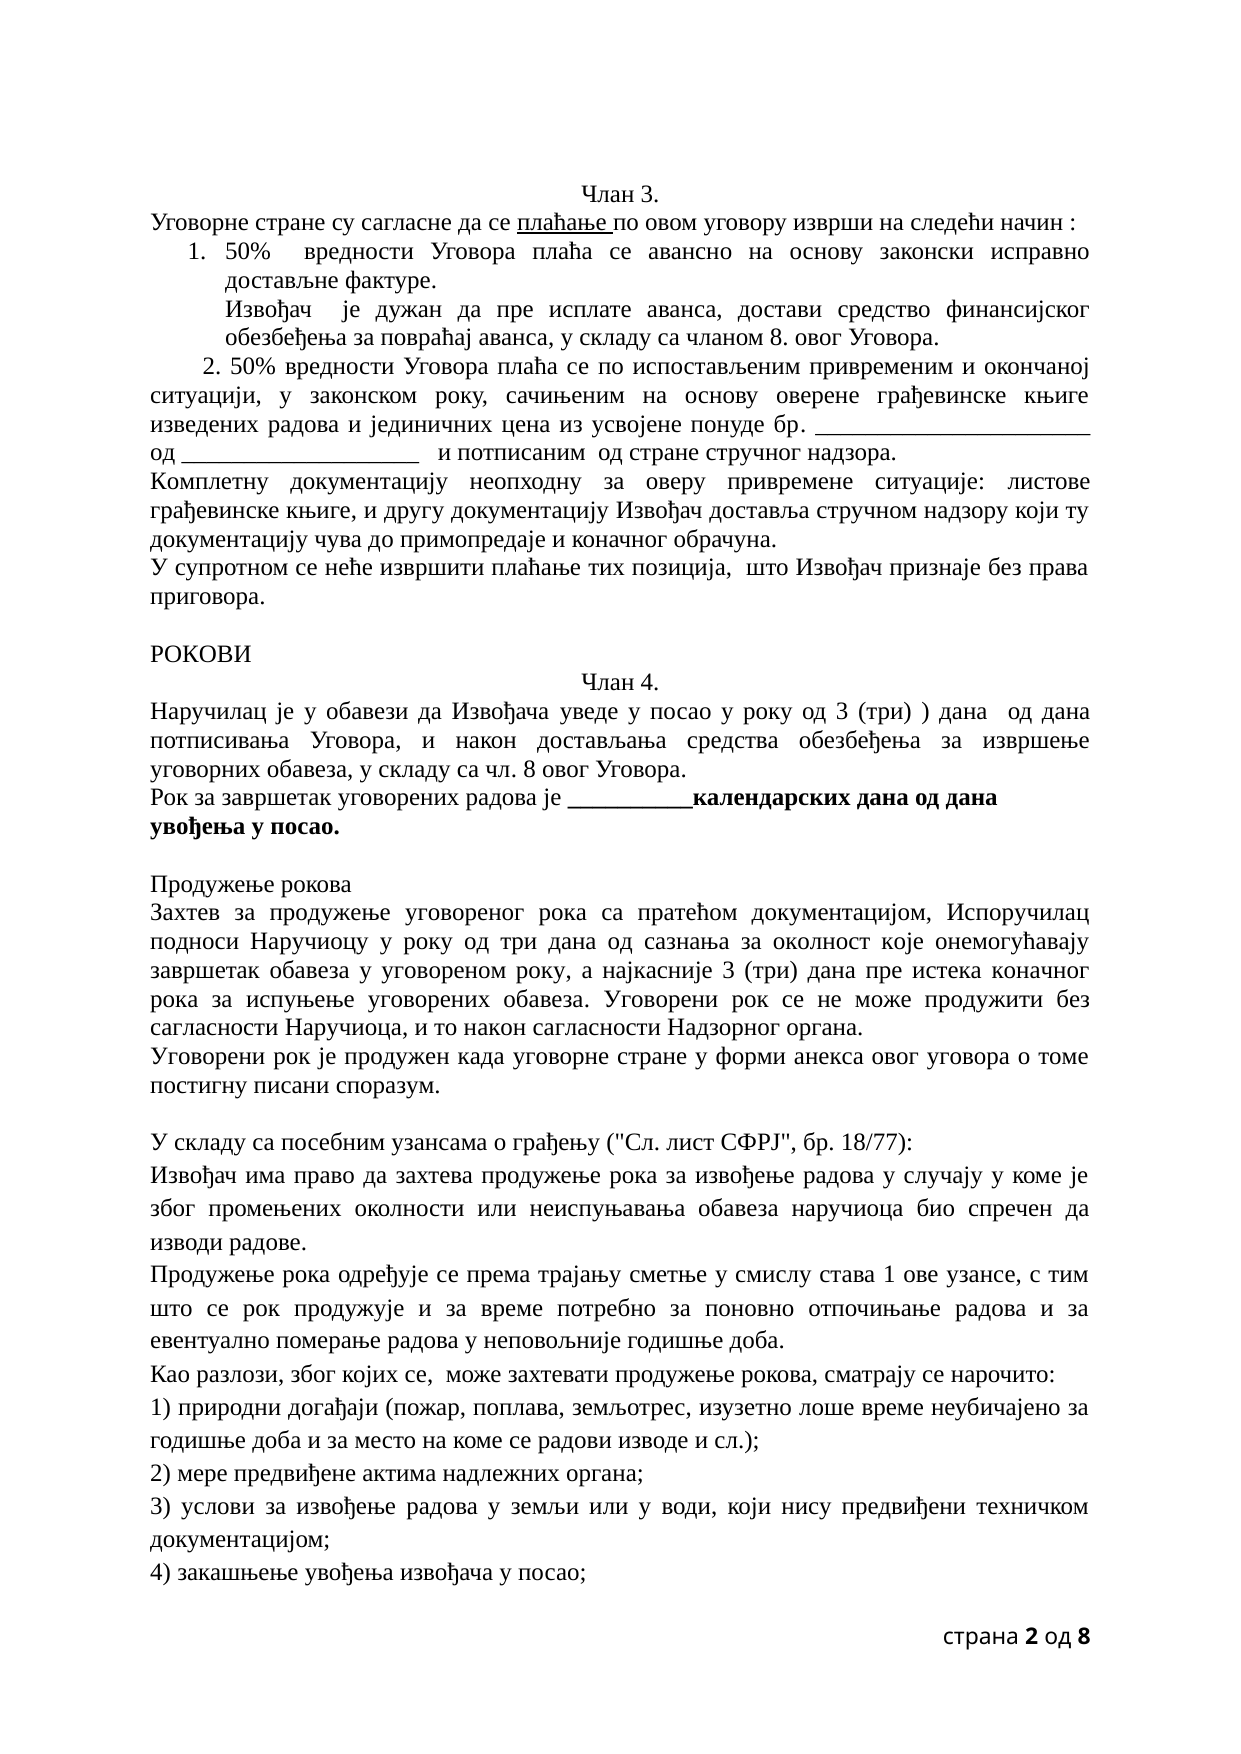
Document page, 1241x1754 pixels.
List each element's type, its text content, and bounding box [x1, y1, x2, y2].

text Члан 4. [150, 667, 1090, 696]
text РОКОВИ [150, 639, 1090, 667]
text Члан 3. [150, 179, 1090, 207]
text 2. 50% вредности Уговора плаћа се по испостављеним привременим и окончаној ситуацији, у законском року, сачињеним на основу оверене грађевинске књиге изведених радова и јединичних цена из усвојене понуде бр. ______________________ oд ___________________ и потписаним од стране стручног надзора. [150, 351, 1090, 466]
text Кoмплетну документацију неопходну за оверу привремене ситуације: листове грађевинске књиге, и другу документацију Извођач доставља стручном надзору који ту документацију чува дo примопредаје и коначног обрачуна. [150, 466, 1090, 552]
text Продужење рока одређује се према трајању сметње у смислу става 1 ове узансе, с тим што се рок продужује и за време потребно за поновно отпочињање радова и за евентуално померање радова у неповољније годишње доба. [150, 1259, 1090, 1354]
text Наручилац је у обавези да Извођача уведе у посао у року од 3 (три) ) дана од дана потписивања Уговора, и након достављања средства обезбеђења за извршење уговорних обавеза, у складу са чл. 8 овог Уговора. [150, 696, 1090, 782]
text 3) услови за извођење радова у земљи или у води, који нису предвиђени техничком документацијом; [150, 1491, 1090, 1552]
text 1) природни догађаји (пожар, поплава, земљотрес, изузетно лоше време неубичајено за годишње доба и за место на коме се радови изводе и сл.); [150, 1392, 1090, 1453]
list 50% вредности Уговора плаћа се авансно на основу законски исправно достављне фактуре. [187, 236, 1090, 294]
text 4) закашњење увођења извођача у посао; [150, 1557, 1090, 1586]
text У складу са посебним узансама о грађењу ("Сл. лист СФРЈ", бр. 18/77): [150, 1127, 1090, 1156]
text Уговорени рок је продужен када уговорне стране у форми анекса овог уговора о томе постигну писани споразум. [150, 1041, 1090, 1099]
text Као разлози, због којих се, може захтевати продужење рокова, сматрају се нарочито: [150, 1359, 1090, 1387]
text У супротном се неће извршити плаћање тих позиција, што Извођач признаје без права приговора. [150, 552, 1090, 610]
text Продужење рокова [150, 869, 1090, 897]
text Уговорне стране су сагласне да се плаћање по овом уговору изврши на следећи начин : [150, 207, 1090, 236]
text 2) мере предвиђене актима надлежних органа; [150, 1458, 1090, 1486]
list Извођач је дужан да пре исплате аванса, достави средство финансијског обезбеђења за повраћај аванса, у складу са чланом 8. овог Уговора. [225, 294, 1090, 351]
text Извођач има право да захтева продужење рока за извођење радова у случају у коме је због промењених околности или неиспуњавања обавеза наручиоца био спречен да изводи радове. [150, 1161, 1090, 1255]
text Захтев за продужење уговореног рока са пратећом документацијом, Испоручилац подноси Наручиоцу у року од три дана од сазнања за околност које онемогућавају завршетак обавеза у уговореном року, а најкасније 3 (три) дана пре истека коначног рока за испуњење уговорених обавеза. Уговорени рок се не може продужити без сагласности Наручиоца, и то након сагласности Надзорног органа. [150, 897, 1090, 1041]
text Рок за завршетак уговорених радова је __________календарских дана од дана увођења у посао. [150, 782, 1090, 840]
